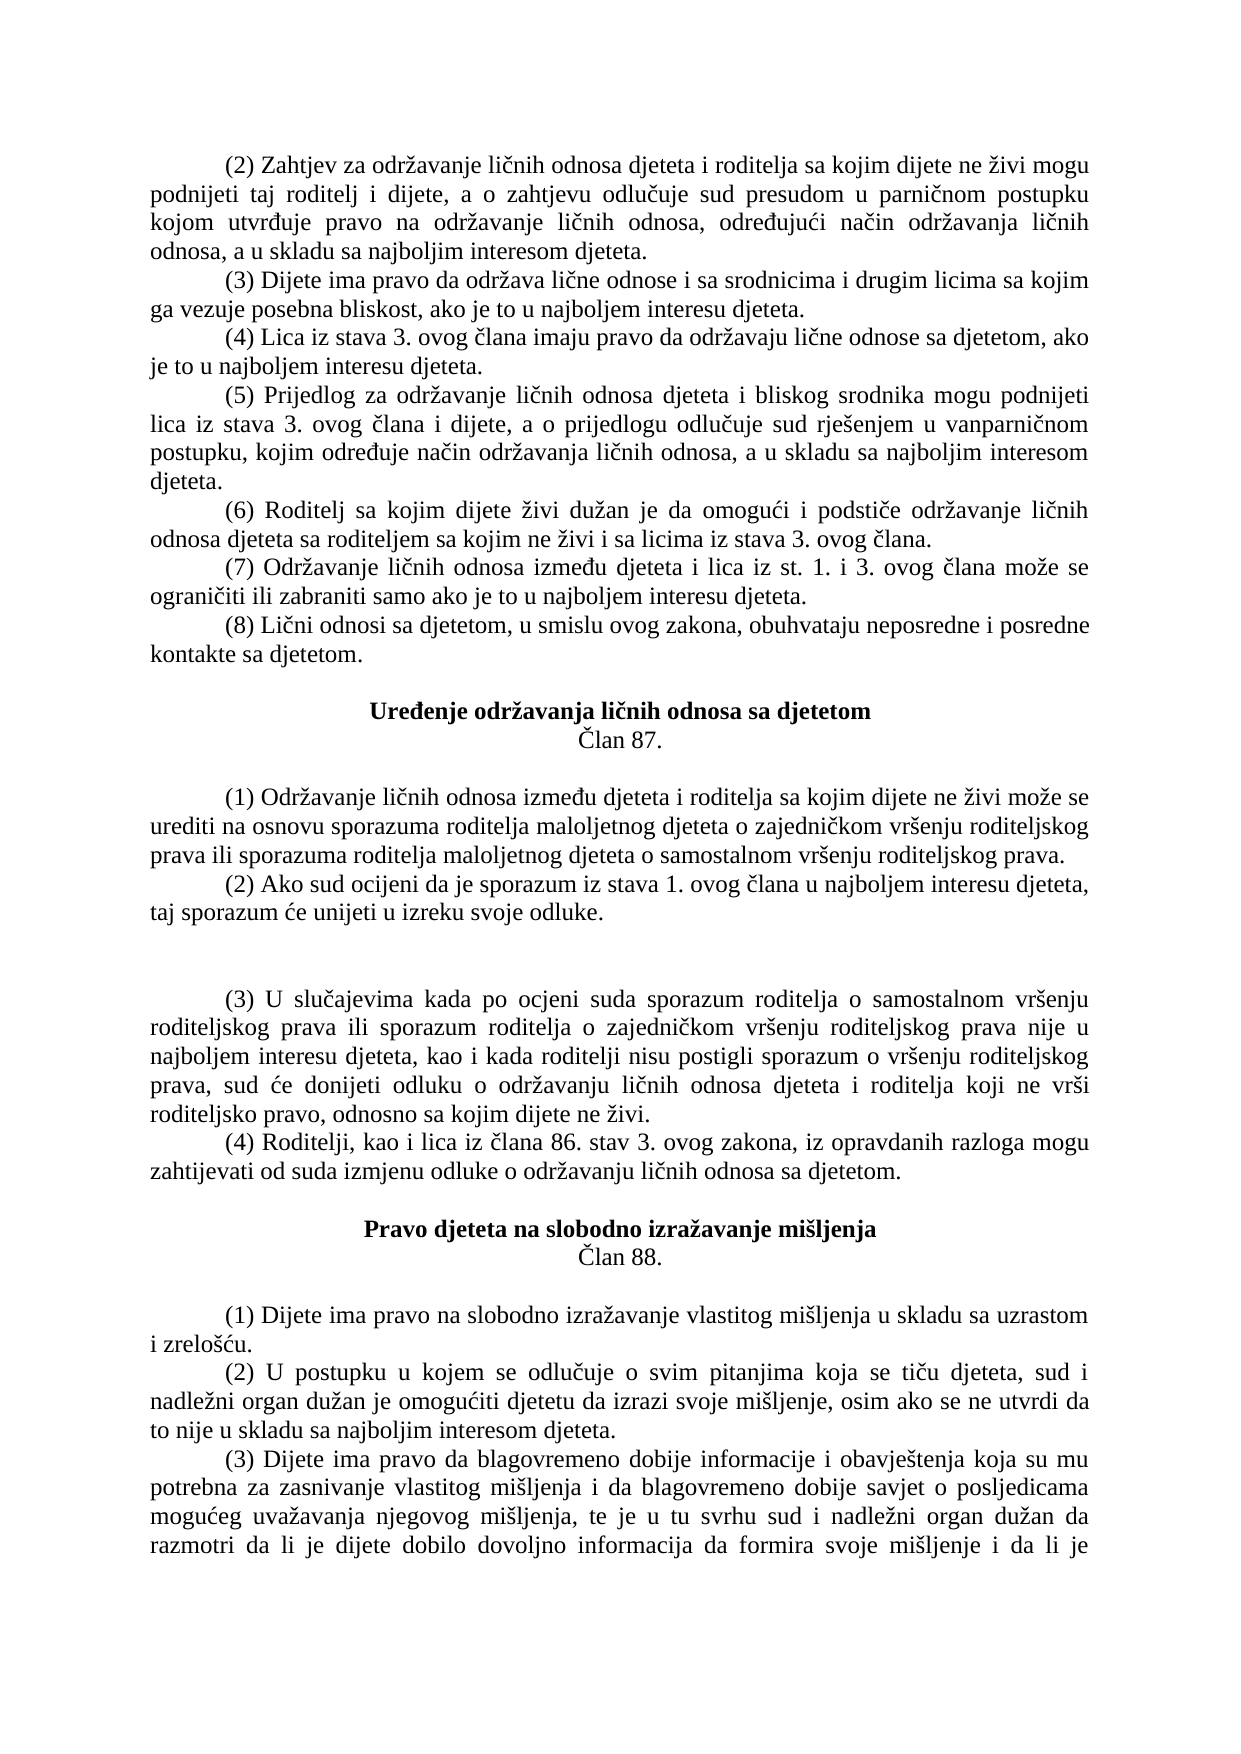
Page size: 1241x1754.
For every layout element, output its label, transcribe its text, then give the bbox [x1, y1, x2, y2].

text (2) U postupku u kojem se odlučuje o svim pitanjima koja se tiču djeteta, sud i nadležni organ dužan je omogućiti djetetu da izrazi svoje mišljenje, osim ako se ne utvrdi da to nije u skladu sa najboljim interesom djeteta. [150, 1357, 1090, 1444]
text (5) Prijedlog za održavanje ličnih odnosa djeteta i bliskog srodnika mogu podnijeti lica iz stava 3. ovog člana i dijete, a o prijedlogu odlučuje sud rješenjem u vanparničnom postupku, kojim određuje način održavanja ličnih odnosa, a u skladu sa najboljim interesom djeteta. [150, 380, 1090, 495]
text (3) Dijete ima pravo da održava lične odnose i sa srodnicima i drugim licima sa kojim ga vezuje posebna bliskost, ako je to u najboljem interesu djeteta. [150, 265, 1090, 322]
text Član 88. [150, 1242, 1090, 1271]
text (2) Zahtjev za održavanje ličnih odnosa djeteta i roditelja sa kojim dijete ne živi mogu podnijeti taj roditelj i dijete, a o zahtjevu odlučuje sud presudom u parničnom postupku kojom utvrđuje pravo na održavanje ličnih odnosa, određujući način održavanja ličnih odnosa, a u skladu sa najboljim interesom djeteta. [150, 150, 1090, 265]
text (4) Roditelji, kao i lica iz člana 86. stav 3. ovog zakona, iz opravdanih razloga mogu zahtijevati od suda izmjenu odluke o održavanju ličnih odnosa sa djetetom. [150, 1127, 1090, 1185]
text (4) Lica iz stava 3. ovog člana imaju pravo da održavaju lične odnose sa djetetom, ako je to u najboljem interesu djeteta. [150, 322, 1090, 380]
text Uređenje održavanja ličnih odnosa sa djetetom [150, 696, 1090, 725]
text (6) Roditelj sa kojim dijete živi dužan je da omogući i podstiče održavanje ličnih odnosa djeteta sa roditeljem sa kojim ne živi i sa licima iz stava 3. ovog člana. [150, 495, 1090, 552]
text (8) Lični odnosi sa djetetom, u smislu ovog zakona, obuhvataju neposredne i posredne kontakte sa djetetom. [150, 610, 1090, 667]
text Pravo djeteta na slobodno izražavanje mišljenja [150, 1214, 1090, 1242]
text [150, 1444, 1090, 1559]
text (3) U slučajevima kada po ocjeni suda sporazum roditelja o samostalnom vršenju roditeljskog prava ili sporazum roditelja o zajedničkom vršenju roditeljskog prava nije u najboljem interesu djeteta, kao i kada roditelji nisu postigli sporazum o vršenju roditeljskog prava, sud će donijeti odluku o održavanju ličnih odnosa djeteta i roditelja koji ne vrši roditeljsko pravo, odnosno sa kojim dijete ne živi. [150, 984, 1090, 1127]
text (7) Održavanje ličnih odnosa između djeteta i lica iz st. 1. i 3. ovog člana može se ograničiti ili zabraniti samo ako je to u najboljem interesu djeteta. [150, 552, 1090, 610]
text (1) Dijete ima pravo na slobodno izražavanje vlastitog mišljenja u skladu sa uzrastom i zrelošću. [150, 1300, 1090, 1357]
text Član 87. [150, 725, 1090, 754]
text (2) Ako sud ocijeni da je sporazum iz stava 1. ovog člana u najboljem interesu djeteta, taj sporazum će unijeti u izreku svoje odluke. [150, 869, 1090, 926]
text (1) Održavanje ličnih odnosa između djeteta i roditelja sa kojim dijete ne živi može se urediti na osnovu sporazuma roditelja maloljetnog djeteta o zajedničkom vršenju roditeljskog prava ili sporazuma roditelja maloljetnog djeteta o samostalnom vršenju roditeljskog prava. [150, 782, 1090, 869]
